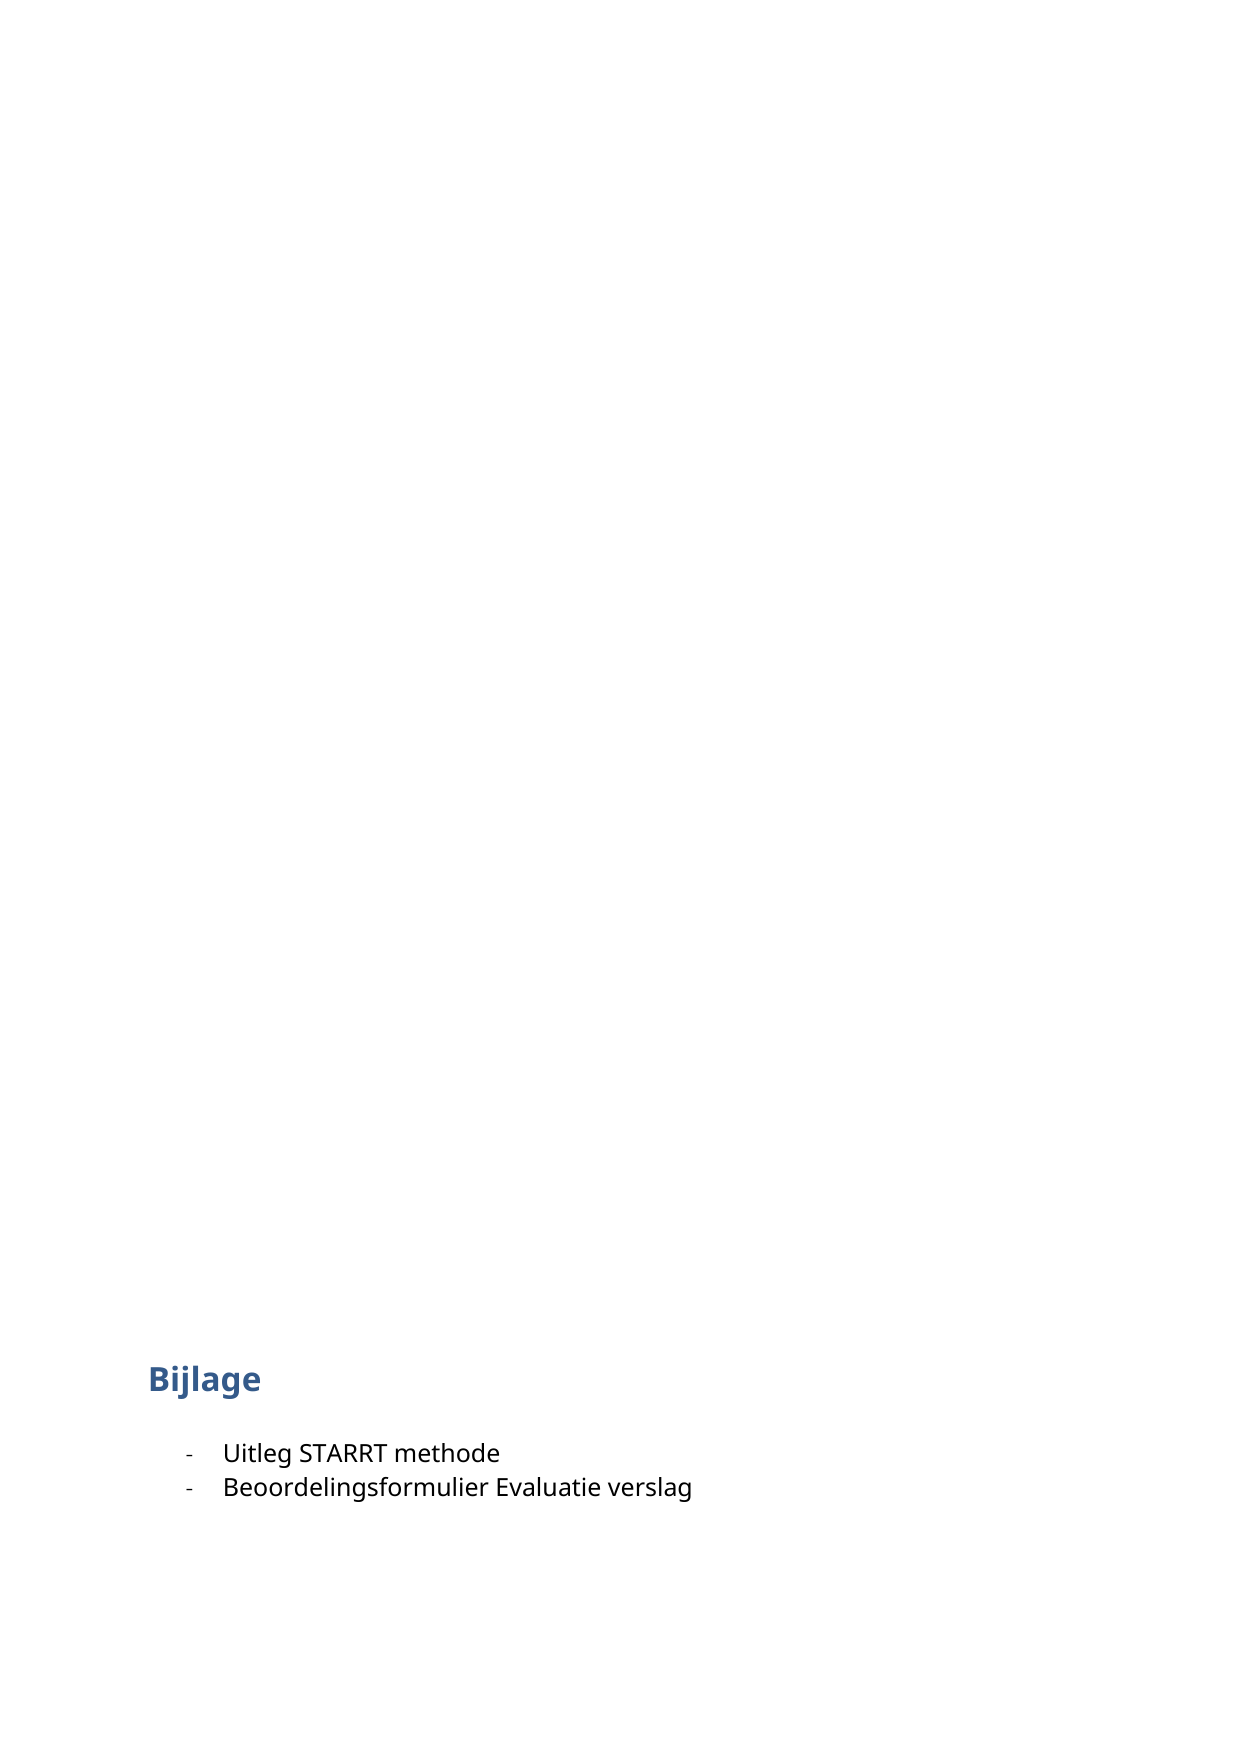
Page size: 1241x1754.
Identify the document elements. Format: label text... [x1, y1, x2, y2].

list Beoordelingsformulier Evaluatie verslag [185, 1469, 1093, 1503]
list Uitleg STARRT methode [185, 1435, 1093, 1469]
subtitle Bijlage [148, 1356, 1093, 1401]
